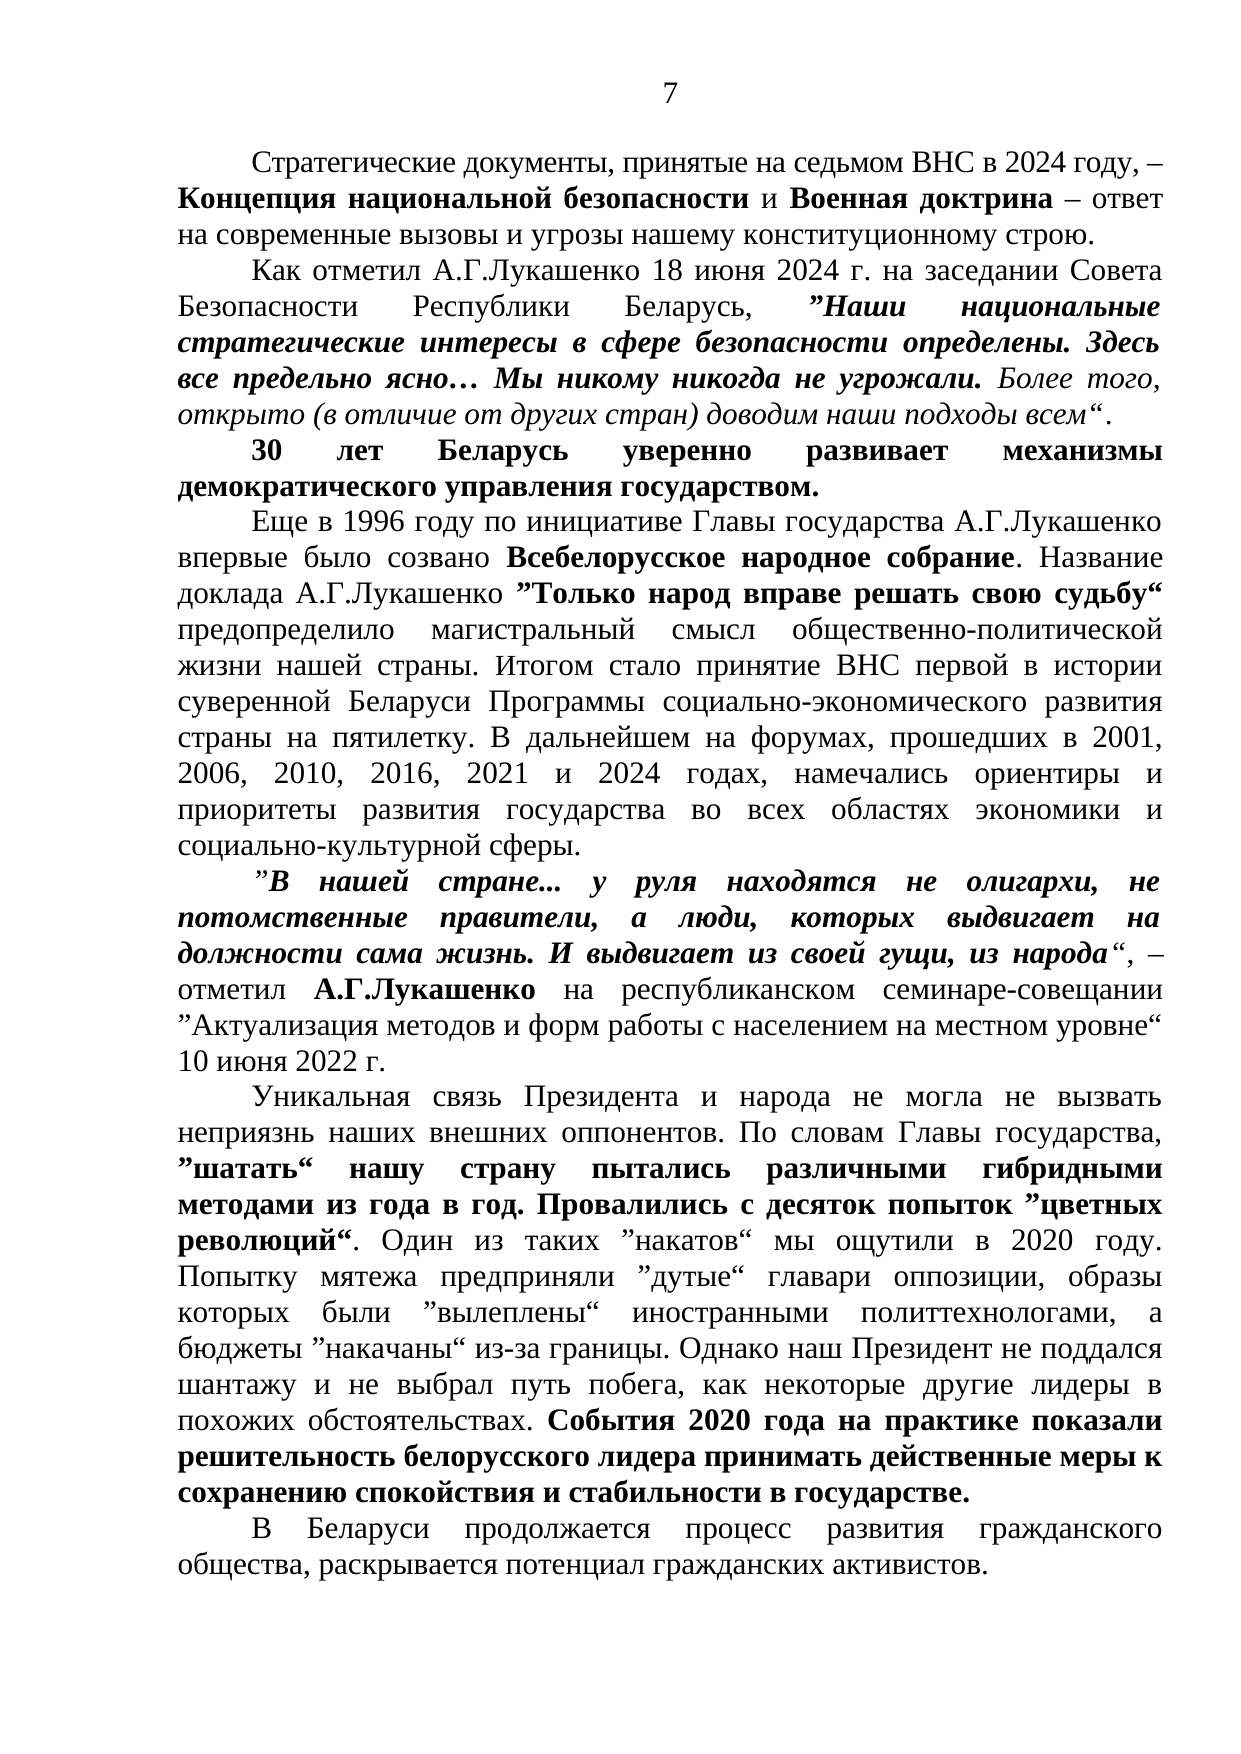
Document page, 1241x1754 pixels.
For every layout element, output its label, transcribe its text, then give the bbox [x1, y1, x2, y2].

text Уникальная связь Президента и народа не могла не вызвать неприязнь наших внешних оппонентов. По словам Главы государства, ”шатать“ нашу страну пытались различными гибридными методами из года в год. Провалились с десяток попыток ”цветных революций“. Один из таких ”накатов“ мы ощутили в 2020 году. Попытку мятежа предприняли ”дутые“ главари оппозиции, образы которых были ”вылеплены“ иностранными политтехнологами, а бюджеты ”накачаны“ из-за границы. Однако наш Президент не поддался шантажу и не выбрал путь побега, как некоторые другие лидеры в похожих обстоятельствах. События 2020 года на практике показали решительность белорусского лидера принимать действенные меры к сохранению спокойствия и стабильности в государстве. [177, 1078, 1163, 1509]
text ”В нашей стране... у руля находятся не олигархи, не потомственные правители, а люди, которых выдвигает на должности сама жизнь. И выдвигает из своей гущи, из народа“, – отметил А.Г.Лукашенко на республиканском семинаре-совещании ”Актуализация методов и форм работы с населением на местном уровне“ 10 июня 2022 г. [177, 862, 1163, 1078]
text 30 лет Беларусь уверенно развивает механизмы демократического управления государством. [177, 431, 1163, 503]
text Как отметил А.Г.Лукашенко 18 июня 2024 г. на заседании Совета Безопасности Республики Беларусь, ”Наши национальные стратегические интересы в сфере безопасности определены. Здесь все предельно ясно… Мы никому никогда не угрожали. Более того, открыто (в отличие от других стран) доводим наши подходы всем“. [177, 251, 1163, 431]
text Еще в 1996 году по инициативе Главы государства А.Г.Лукашенко впервые было созвано Всебелорусское народное собрание. Название доклада А.Г.Лукашенко ”Только народ вправе решать свою судьбу“ предопределило магистральный смысл общественно-политической жизни нашей страны. Итогом стало принятие ВНС первой в истории суверенной Беларуси Программы социально-экономического развития страны на пятилетку. В дальнейшем на форумах, прошедших в 2001, 2006, 2010, 2016, 2021 и 2024 годах, намечались ориентиры и приоритеты развития государства во всех областях экономики и социально-культурной сферы. [177, 503, 1163, 862]
text Стратегические документы, принятые на седьмом ВНС в 2024 году, – Концепция национальной безопасности и Военная доктрина – ответ на современные вызовы и угрозы нашему конституционному строю. [177, 143, 1163, 251]
text В Беларуси продолжается процесс развития гражданского общества, раскрывается потенциал гражданских активистов. [177, 1509, 1163, 1581]
